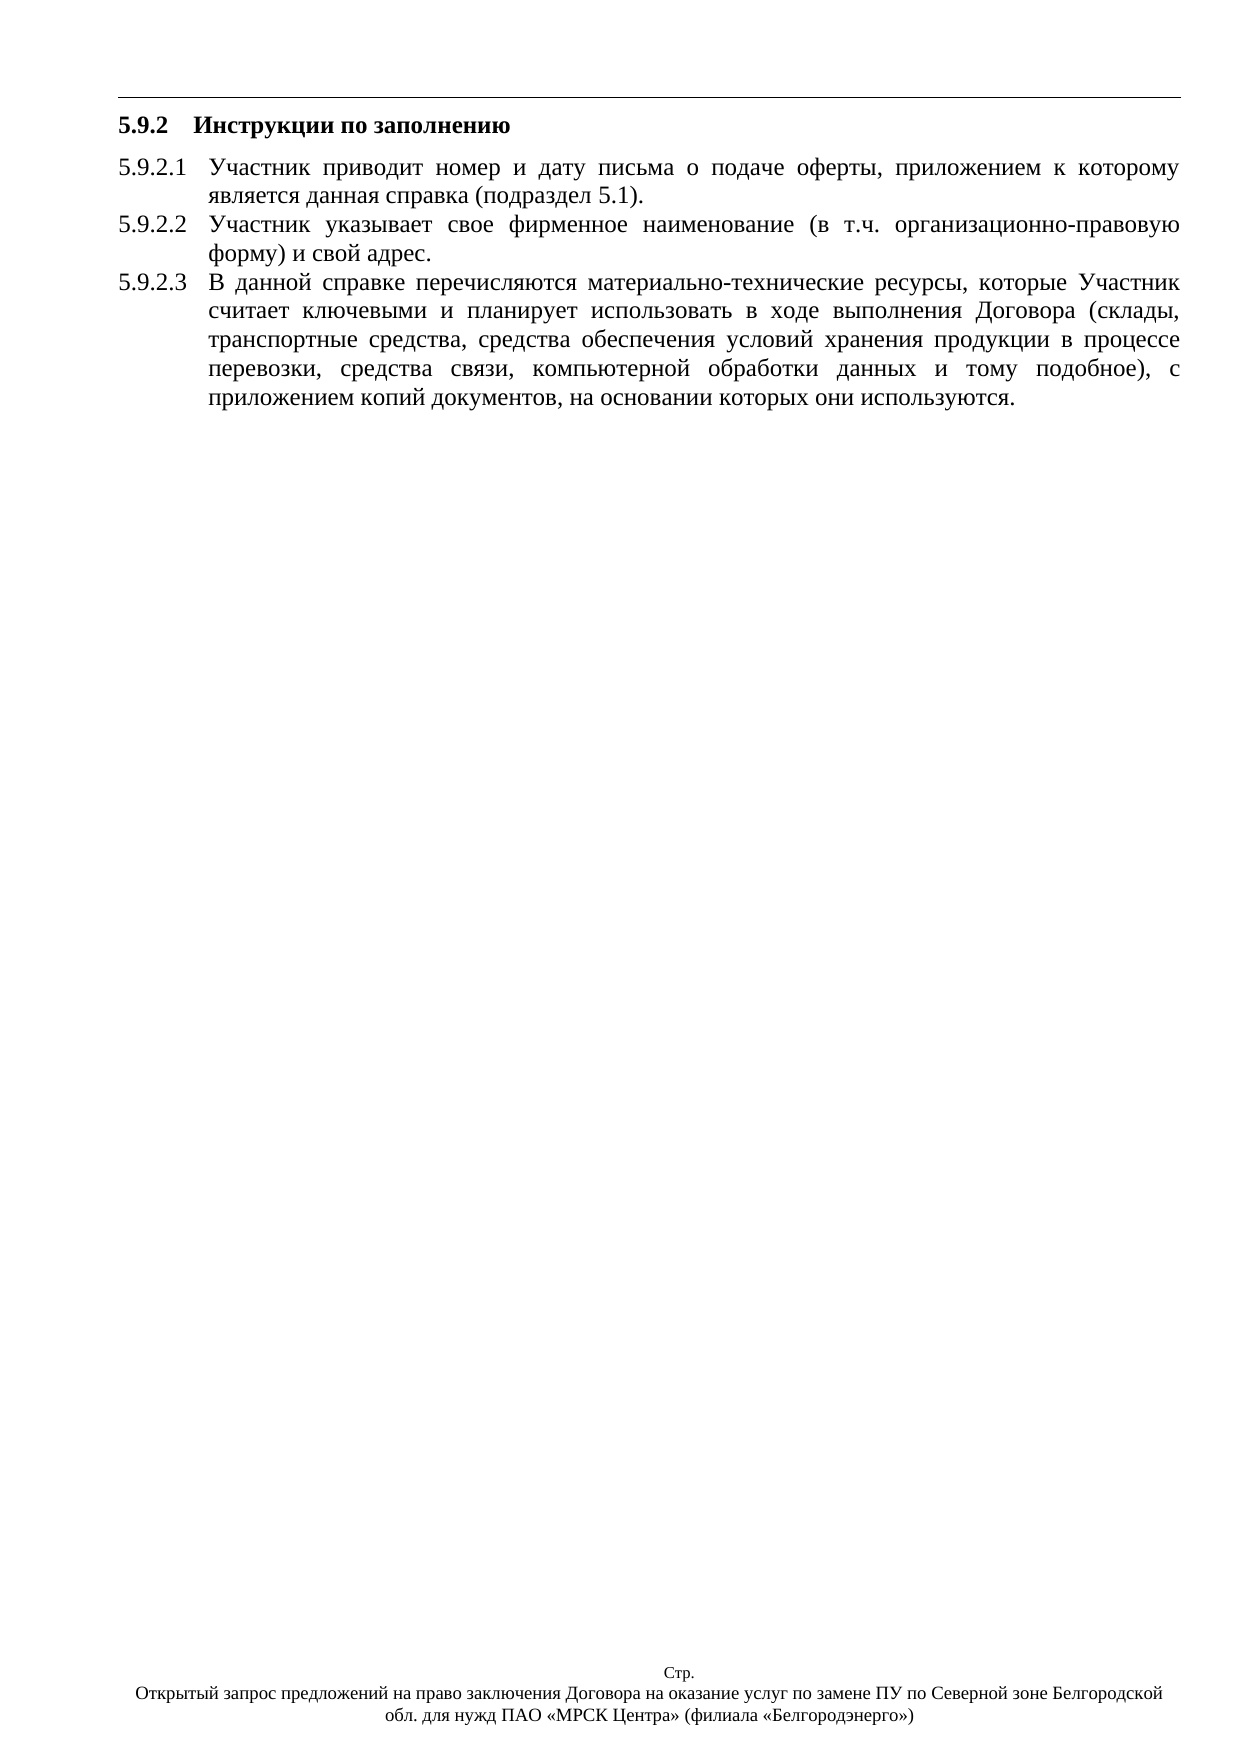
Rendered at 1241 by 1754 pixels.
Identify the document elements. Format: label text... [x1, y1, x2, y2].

list Участник указывает свое фирменное наименование (в т.ч. организационно-правовую форму) и свой адрес. [118, 209, 1181, 267]
list В данной справке перечисляются материально-технические ресурсы, которые Участник считает ключевыми и планирует использовать в ходе выполнения Договора (склады, транспортные средства, средства обеспечения условий хранения продукции в процессе перевозки, средства связи, компьютерной обработки данных и тому подобное), с приложением копий документов, на основании которых они используются. [118, 267, 1181, 411]
subtitle Инструкции по заполнению [118, 111, 1181, 139]
list Участник приводит номер и дату письма о подаче оферты, приложением к которому является данная справка (подраздел 5.1). [118, 152, 1181, 209]
